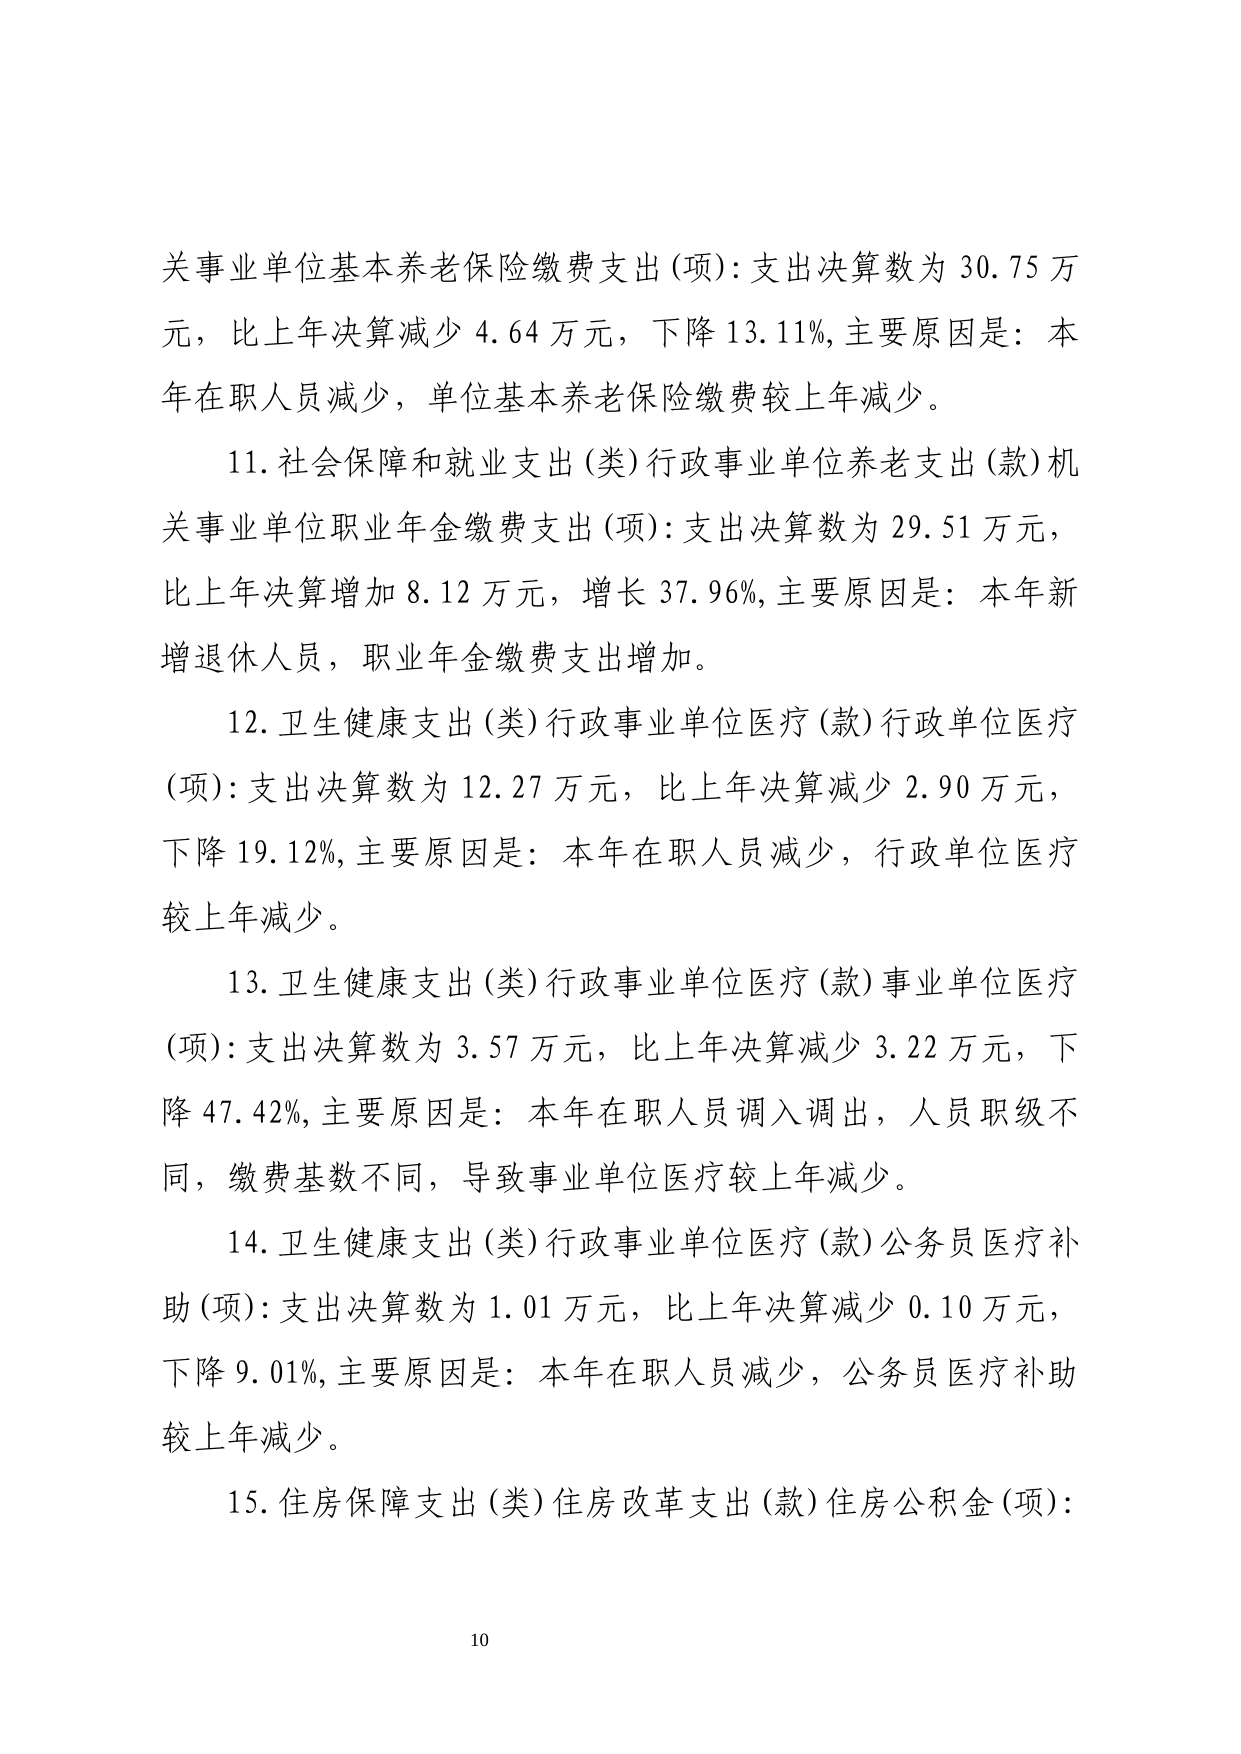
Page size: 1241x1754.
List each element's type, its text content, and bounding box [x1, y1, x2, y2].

text 11.社会保障和就业支出(类)行政事业单位养老支出(款)机关事业单位职业年金缴费支出(项):支出决算数为29.51万元，比上年决算增加8.12万元，增长37.96%,主要原因是：本年新增退休人员，职业年金缴费支出增加。 [159, 428, 1081, 688]
text 14.卫生健康支出(类)行政事业单位医疗(款)公务员医疗补助(项):支出决算数为1.01万元，比上年决算减少0.10万元，下降9.01%,主要原因是：本年在职人员减少，公务员医疗补助较上年减少。 [159, 1208, 1081, 1468]
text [159, 1468, 1081, 1533]
text 12.卫生健康支出(类)行政事业单位医疗(款)行政单位医疗(项):支出决算数为12.27万元，比上年决算减少2.90万元，下降19.12%,主要原因是：本年在职人员减少，行政单位医疗较上年减少。 [159, 688, 1081, 948]
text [159, 233, 1081, 428]
text 13.卫生健康支出(类)行政事业单位医疗(款)事业单位医疗(项):支出决算数为3.57万元，比上年决算减少3.22万元，下降47.42%,主要原因是：本年在职人员调入调出，人员职级不同，缴费基数不同，导致事业单位医疗较上年减少。 [159, 948, 1081, 1208]
